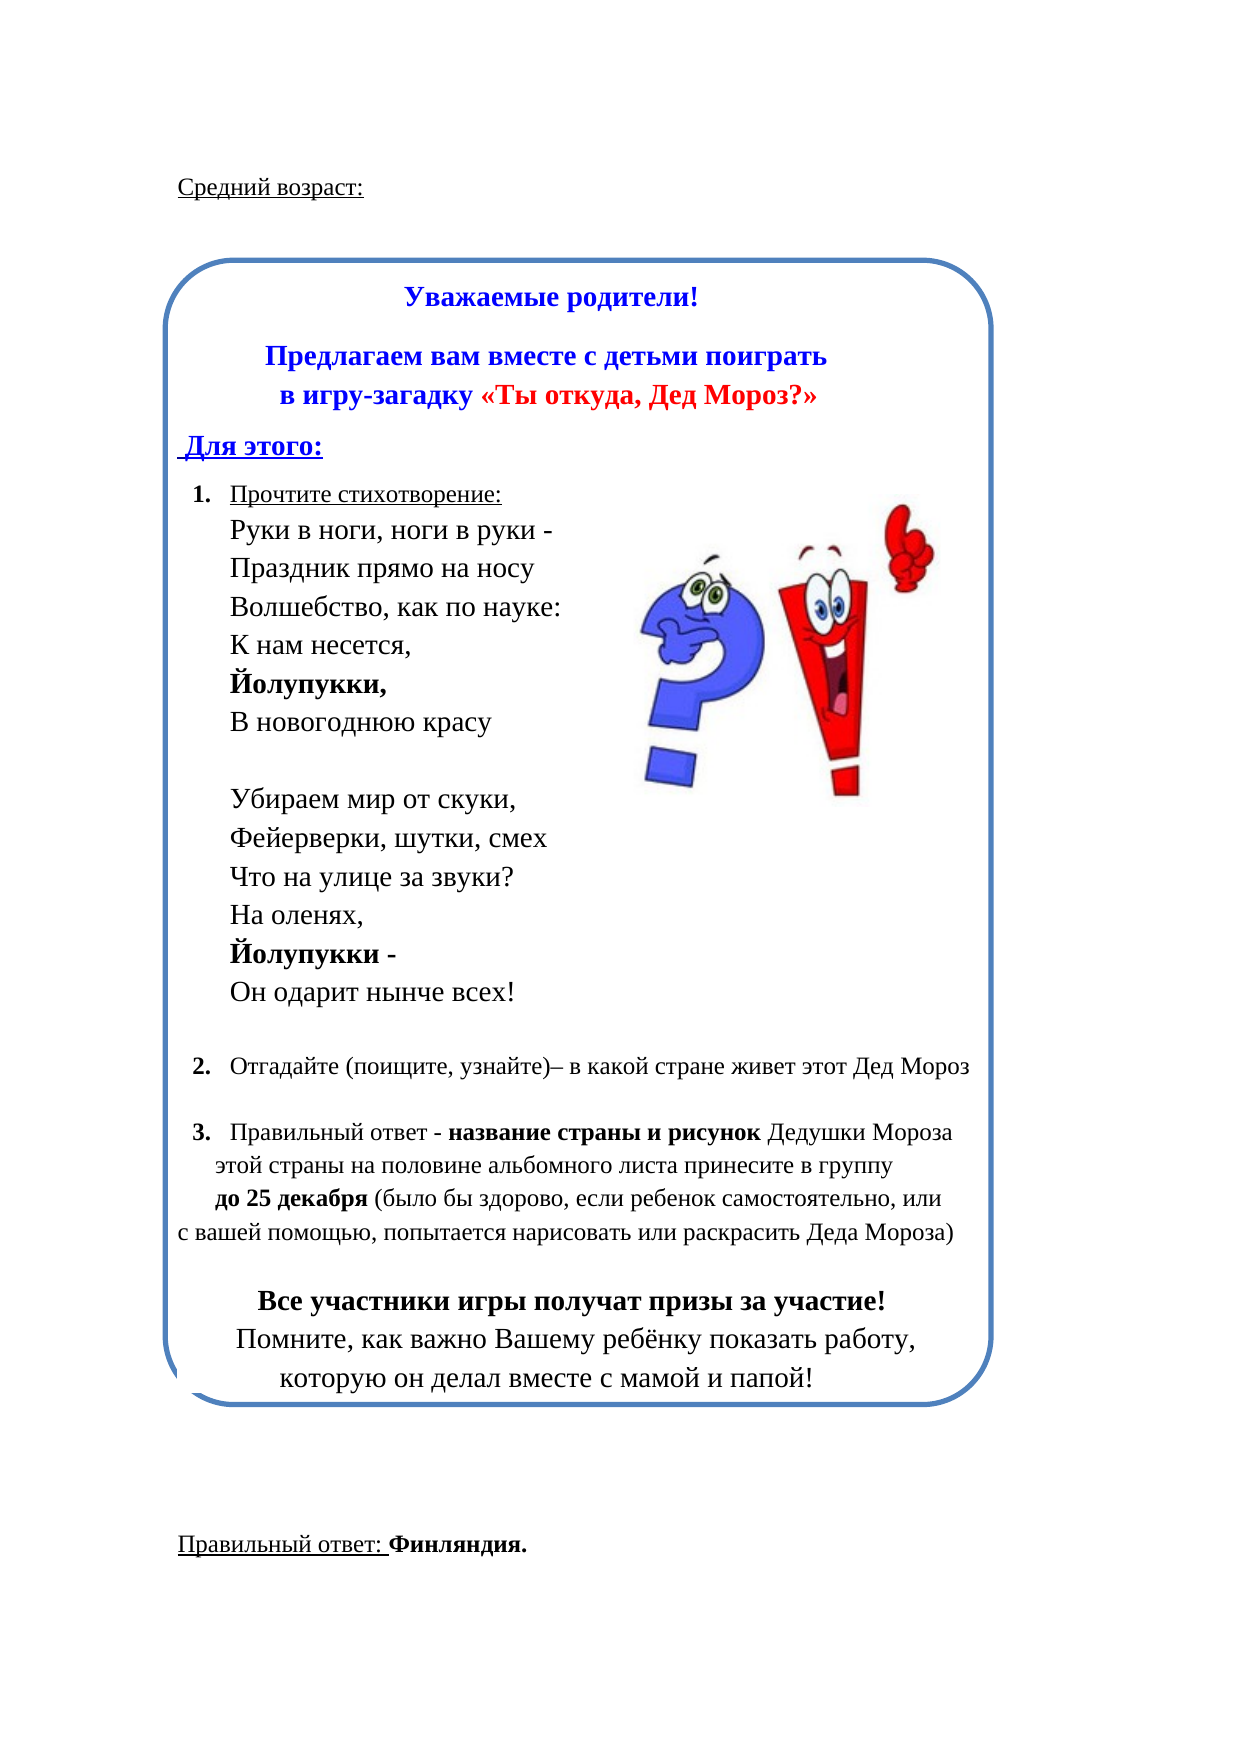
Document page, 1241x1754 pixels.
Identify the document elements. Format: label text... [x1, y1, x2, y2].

text Предлагаем вам вместе с детьми поиграть [177, 338, 1152, 372]
text которую он делал вместе с мамой и папой! [814, 1360, 1152, 1393]
text до 25 декабря (было бы здорово, если ребенок самостоятельно, или [177, 1183, 1152, 1212]
list Прочтите стихотворение: [192, 479, 1152, 508]
text Помните, как важно Вашему ребёнку показать работу, [177, 1321, 354, 1355]
text Правильный ответ: Финляндия. [177, 1529, 1152, 1558]
list Отгадайте (поищите, узнайте)– в какой стране живет этот Дед Мороз [192, 1051, 1152, 1080]
text с вашей помощью, попытается нарисовать или раскрасить Деда Мороза) [177, 1217, 1152, 1245]
text в игру-загадку «Ты откуда, Дед Мороз?» [177, 377, 1152, 410]
text Все участники игры получат призы за участие! [177, 1283, 1152, 1316]
text Уважаемые родители! [177, 279, 1152, 312]
list Правильный ответ - название страны и рисунок Дедушки Мороза [192, 1117, 1152, 1146]
picture [633, 508, 941, 512]
text Средний возраст: [177, 172, 1152, 201]
list этой страны на половине альбомного листа принесите в группу [215, 1151, 1152, 1179]
list Руки в ноги, ноги в руки - Праздник прямо на носу Волшебство, как по науке: К нам несется, Йолупукки, В новогоднюю красу Убираем мир от скуки, Фейерверки, шутки, смех Что на улице за звуки? На оленях, Йолупукки - Он одарит нынче всех! [229, 512, 1152, 1008]
text Для этого: [177, 428, 1152, 461]
text Помните, как важно Вашему ребёнку показать работу, [916, 1321, 1152, 1355]
